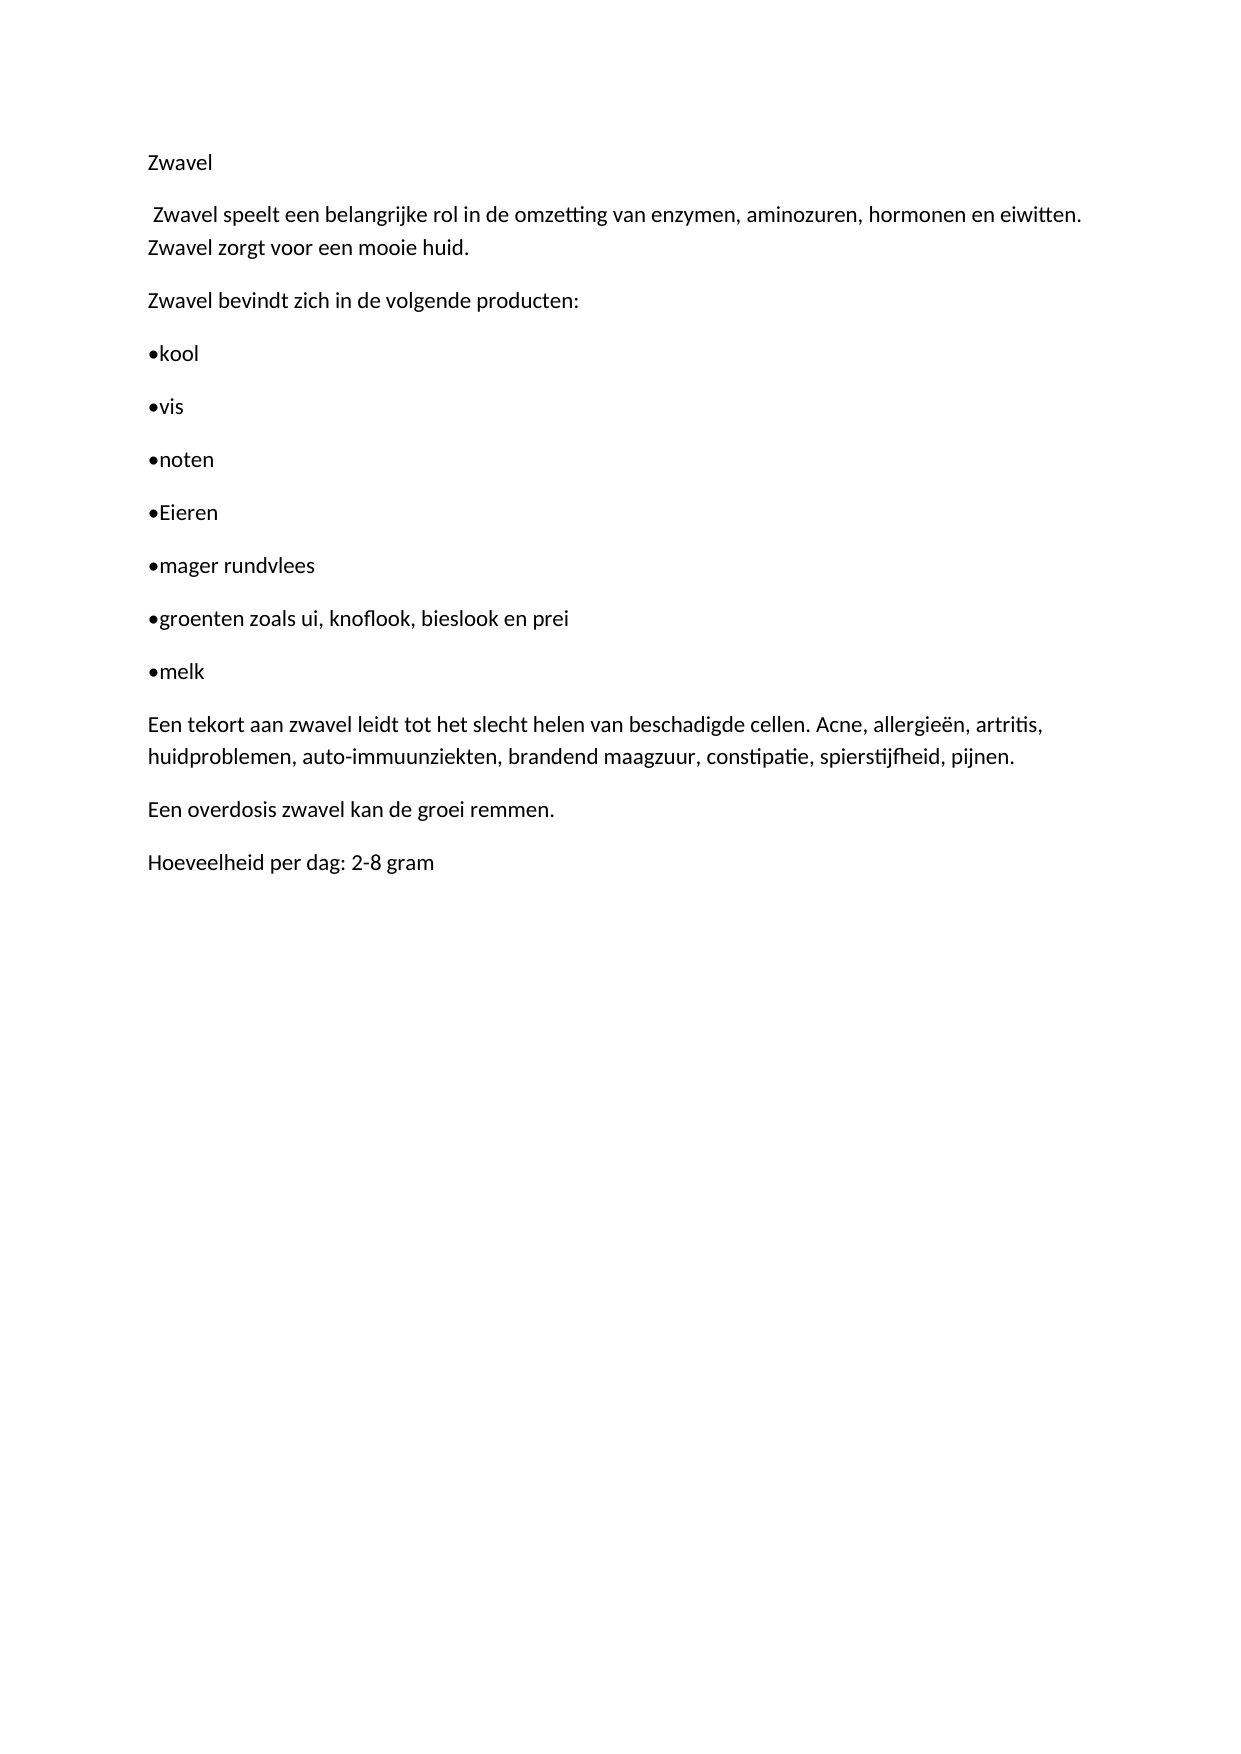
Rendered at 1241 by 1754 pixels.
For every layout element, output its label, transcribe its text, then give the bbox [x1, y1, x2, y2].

text Hoeveelheid per dag: 2-8 gram [148, 848, 1093, 876]
text •kool [148, 339, 1093, 367]
text Zwavel [148, 148, 1093, 176]
text •noten [148, 445, 1093, 473]
text •melk [148, 657, 1093, 685]
text Zwavel speelt een belangrijke rol in de omzetting van enzymen, aminozuren, hormonen en eiwitten. Zwavel zorgt voor een mooie huid. [148, 201, 1093, 261]
text •mager rundvlees [148, 551, 1093, 579]
text •vis [148, 392, 1093, 420]
text Zwavel bevindt zich in de volgende producten: [148, 286, 1093, 314]
text •groenten zoals ui, knoflook, bieslook en prei [148, 604, 1093, 632]
text Een overdosis zwavel kan de groei remmen. [148, 795, 1093, 823]
text Een tekort aan zwavel leidt tot het slecht helen van beschadigde cellen. Acne, allergieën, artritis, huidproblemen, auto-immuunziekten, brandend maagzuur, constipatie, spierstijfheid, pijnen. [148, 710, 1093, 770]
text •Eieren [148, 498, 1093, 526]
